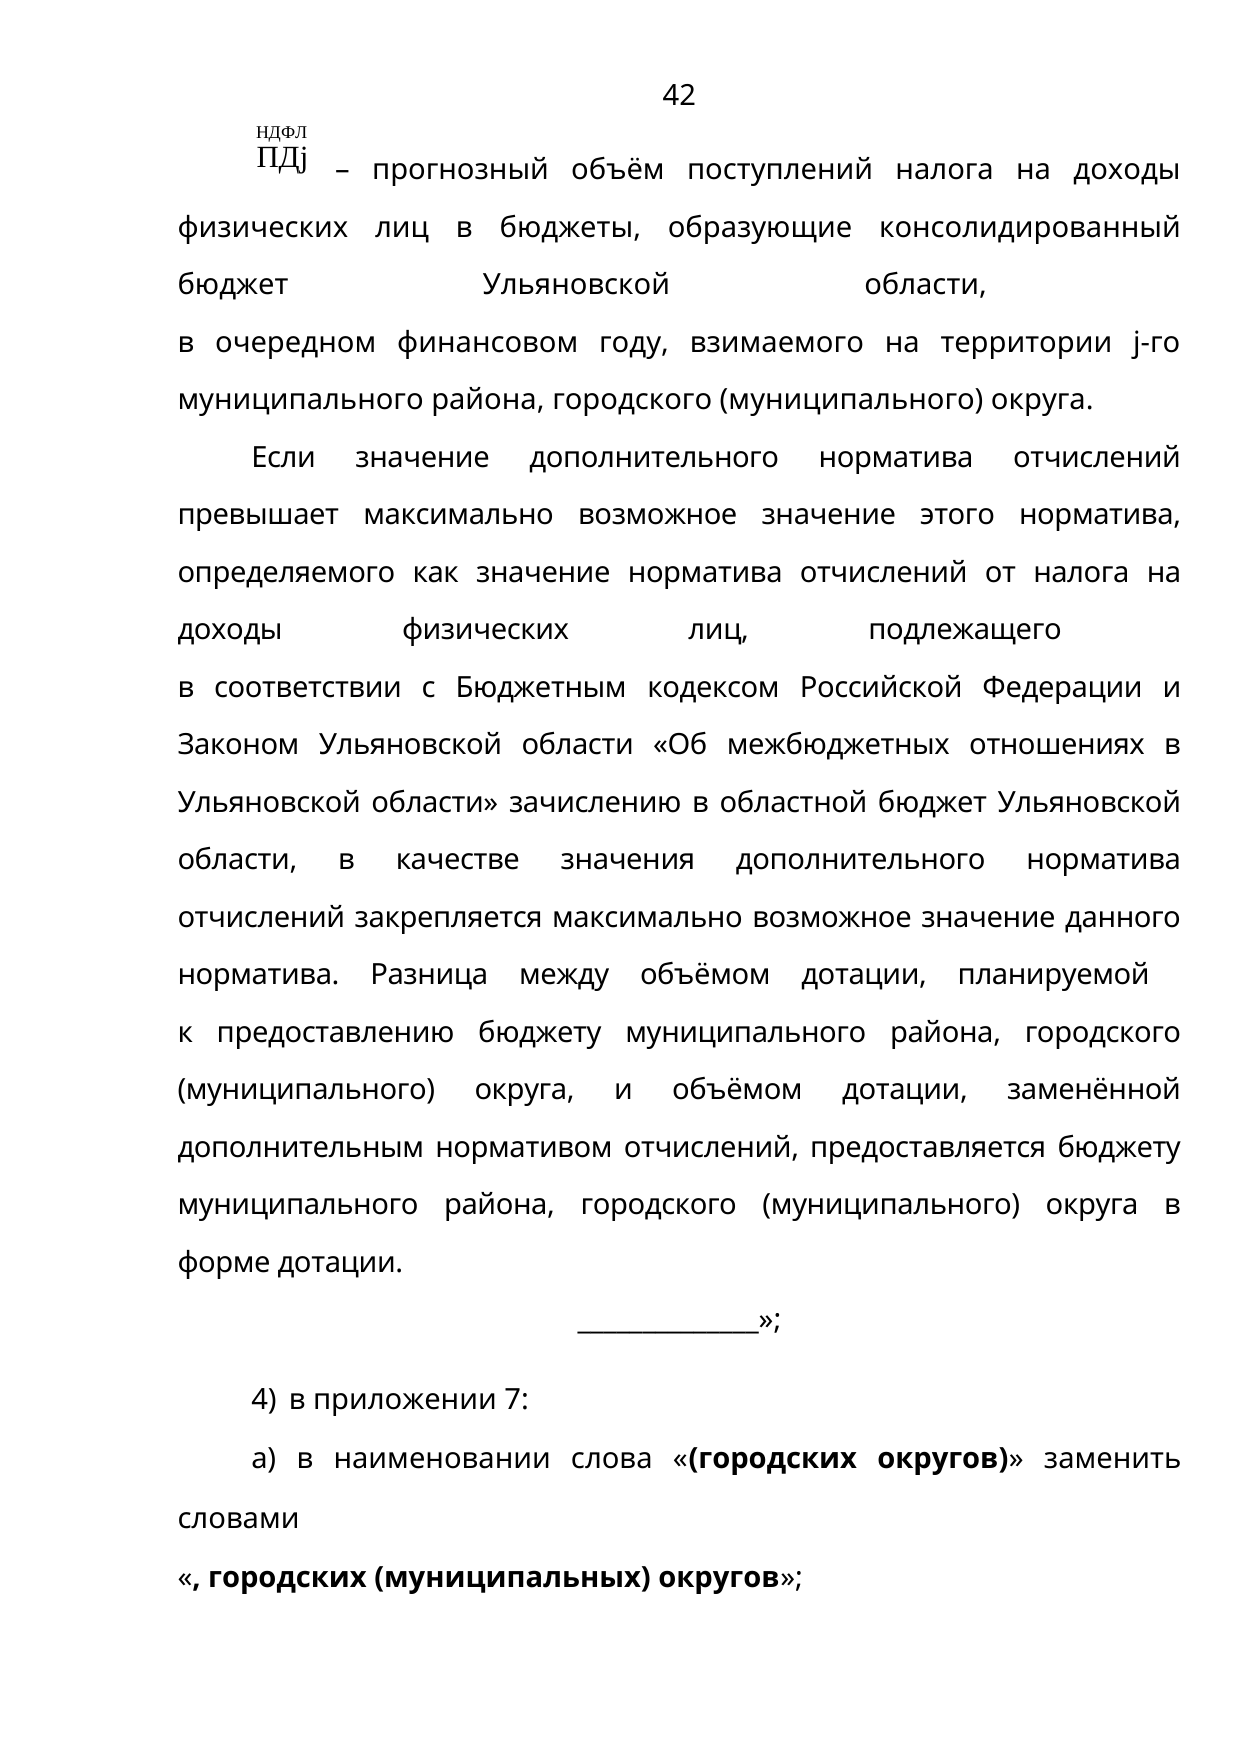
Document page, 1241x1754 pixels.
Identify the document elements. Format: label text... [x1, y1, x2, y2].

list а) в наименовании слова «(городских округов)» заменить словами «, городских (муниципальных) округов»; [177, 1437, 1181, 1596]
list – прогнозный объём поступлений налога на доходы физических лиц в бюджеты, образующие консолидированный бюджет Ульяновской области, в очередном финансовом году, взимаемого на территории j-го муниципального района, городского (муниципального) округа. [177, 118, 1181, 418]
list Если значение дополнительного норматива отчислений превышает максимально возможное значение этого норматива, определяемого как значение норматива отчислений от налога на доходы физических лиц, подлежащего в соответствии с Бюджетным кодексом Российской Федерации и Законом Ульяновской области «Об межбюджетных отношениях в Ульяновской области» зачислению в областной бюджет Ульяновской области, в качестве значения дополнительного норматива отчислений закрепляется максимально возможное значение данного норматива. Разница между объёмом дотации, планируемой к предоставлению бюджету муниципального района, городского (муниципального) округа, и объёмом дотации, заменённой дополнительным нормативом отчислений, предоставляется бюджету муниципального района, городского (муниципального) округа в форме дотации. [177, 436, 1181, 1281]
list в приложении 7: [251, 1378, 1181, 1418]
list ______________»; [177, 1299, 1181, 1338]
